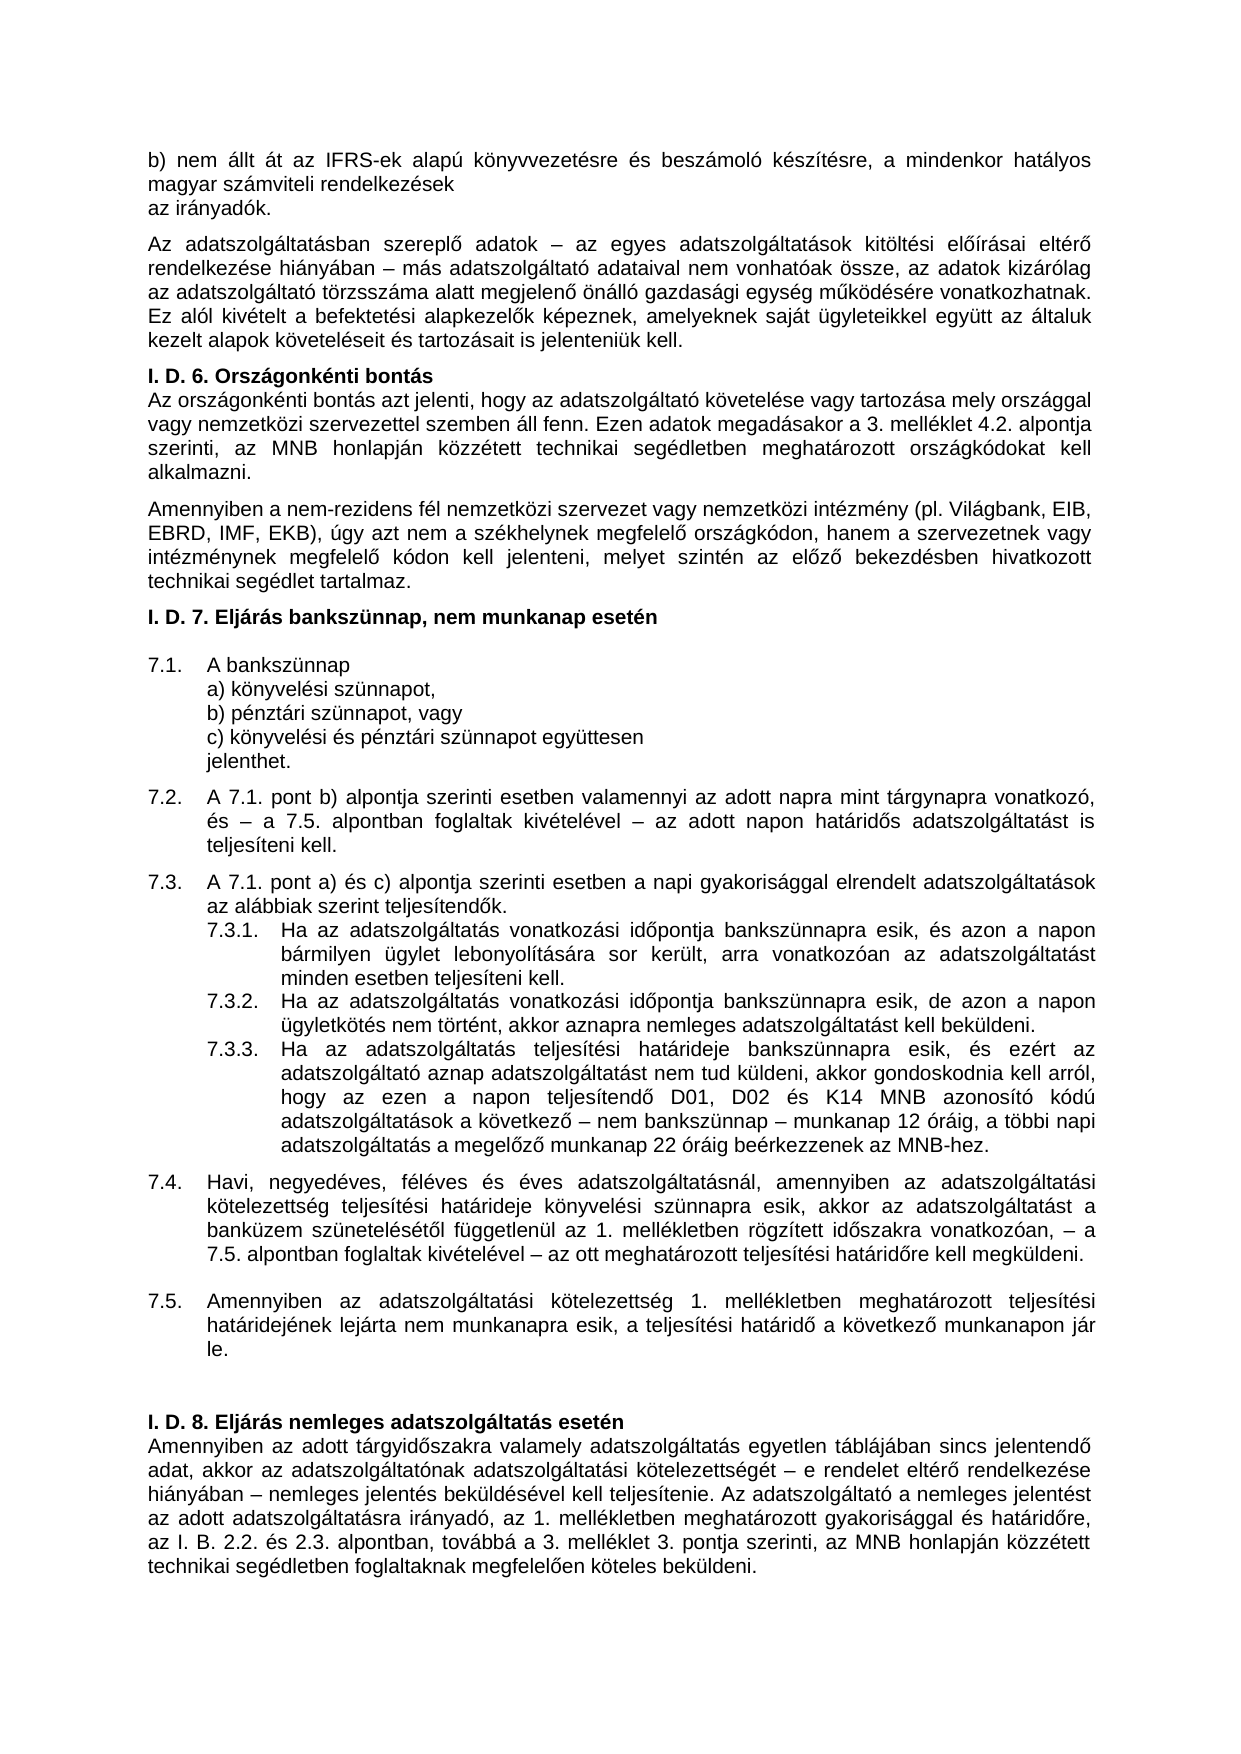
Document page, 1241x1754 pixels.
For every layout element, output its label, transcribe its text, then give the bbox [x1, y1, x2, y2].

text Amennyiben a nem-rezidens fél nemzetközi szervezet vagy nemzetközi intézmény (pl. Világbank, EIB, EBRD, IMF, EKB), úgy azt nem a székhelynek megfelelő országkódon, hanem a szervezetnek vagy intézménynek megfelelő kódon kell jelenteni, melyet szintén az előző bekezdésben hivatkozott technikai segédlet tartalmaz. [148, 497, 1093, 592]
list Ha az adatszolgáltatás teljesítési határideje bankszünnapra esik, és ezért az adatszolgáltató aznap adatszolgáltatást nem tud küldeni, akkor gondoskodnia kell arról, hogy az ezen a napon teljesítendő D01, D02 és K14 MNB azonosító kódú adatszolgáltatások a következő – nem bankszünnap – munkanap 12 óráig, a többi napi adatszolgáltatás a megelőző munkanap 22 óráig beérkezzenek az MNB-hez. [207, 1037, 1097, 1157]
text b) nem állt át az IFRS-ek alapú könyvvezetésre és beszámoló készítésre, a mindenkor hatályos magyar számviteli rendelkezések [148, 148, 1093, 196]
text Amennyiben az adott tárgyidőszakra valamely adatszolgáltatás egyetlen táblájában sincs jelentendő adat, akkor az adatszolgáltatónak adatszolgáltatási kötelezettségét – e rendelet eltérő rendelkezése hiányában – nemleges jelentés beküldésével kell teljesítenie. Az adatszolgáltató a nemleges jelentést az adott adatszolgáltatásra irányadó, az 1. mellékletben meghatározott gyakorisággal és határidőre, az I. B. 2.2. és 2.3. alpontban, továbbá a 3. melléklet 3. pontja szerinti, az MNB honlapján közzétett technikai segédletben foglaltaknak megfelelően köteles beküldeni. [148, 1434, 1093, 1578]
text Az adatszolgáltatásban szereplő adatok – az egyes adatszolgáltatások kitöltési előírásai eltérő rendelkezése hiányában – más adatszolgáltató adataival nem vonhatóak össze, az adatok kizárólag az adatszolgáltató törzsszáma alatt megjelenő önálló gazdasági egység működésére vonatkozhatnak. Ez alól kivételt a befektetési alapkezelők képeznek, amelyeknek saját ügyleteikkel együtt az általuk kezelt alapok követeléseit és tartozásait is jelenteniük kell. [148, 232, 1093, 352]
list Havi, negyedéves, féléves és éves adatszolgáltatásnál, amennyiben az adatszolgáltatási kötelezettség teljesítési határideje könyvelési szünnapra esik, akkor az adatszolgáltatást a banküzem szünetelésétől függetlenül az 1. mellékletben rögzített időszakra vonatkozóan, – a 7.5. alpontban foglaltak kivételével – az ott meghatározott teljesítési határidőre kell megküldeni. [148, 1169, 1097, 1265]
text az irányadók. [148, 196, 1093, 219]
list Ha az adatszolgáltatás vonatkozási időpontja bankszünnapra esik, és azon a napon bármilyen ügylet lebonyolítására sor került, arra vonatkozóan az adatszolgáltatást minden esetben teljesíteni kell. [207, 917, 1097, 989]
list Amennyiben az adatszolgáltatási kötelezettség 1. mellékletben meghatározott teljesítési határidejének lejárta nem munkanapra esik, a teljesítési határidő a következő munkanapon jár le. [148, 1289, 1097, 1361]
text a) könyvelési szünnapot, [207, 677, 1097, 701]
list Ha az adatszolgáltatás vonatkozási időpontja bankszünnapra esik, de azon a napon ügyletkötés nem történt, akkor aznapra nemleges adatszolgáltatást kell beküldeni. [207, 989, 1097, 1037]
text 7.2. A 7.1. pont b) alpontja szerinti esetben valamennyi az adott napra mint tárgynapra vonatkozó, és – a 7.5. alpontban foglaltak kivételével – az adott napon határidős adatszolgáltatást is teljesíteni kell. [148, 785, 1097, 857]
text Az országonkénti bontás azt jelenti, hogy az adatszolgáltató követelése vagy tartozása mely országgal vagy nemzetközi szervezettel szemben áll fenn. Ezen adatok megadásakor a 3. melléklet 4.2. alpontja szerinti, az MNB honlapján közzétett technikai segédletben meghatározott országkódokat kell alkalmazni. [148, 388, 1093, 484]
text jelenthet. [207, 749, 1097, 773]
text I. D. 7. Eljárás bankszünnap, nem munkanap esetén [148, 605, 1093, 629]
text 7.1. A bankszünnap [148, 653, 1097, 677]
text I. D. 6. Országonkénti bontás [148, 364, 1093, 388]
text 7.3. A 7.1. pont a) és c) alpontja szerinti esetben a napi gyakorisággal elrendelt adatszolgáltatások az alábbiak szerint teljesítendők. [148, 869, 1097, 917]
text I. D. 8. Eljárás nemleges adatszolgáltatás esetén [148, 1410, 1093, 1434]
text c) könyvelési és pénztári szünnapot együttesen [207, 725, 1097, 749]
text b) pénztári szünnapot, vagy [207, 701, 1097, 725]
